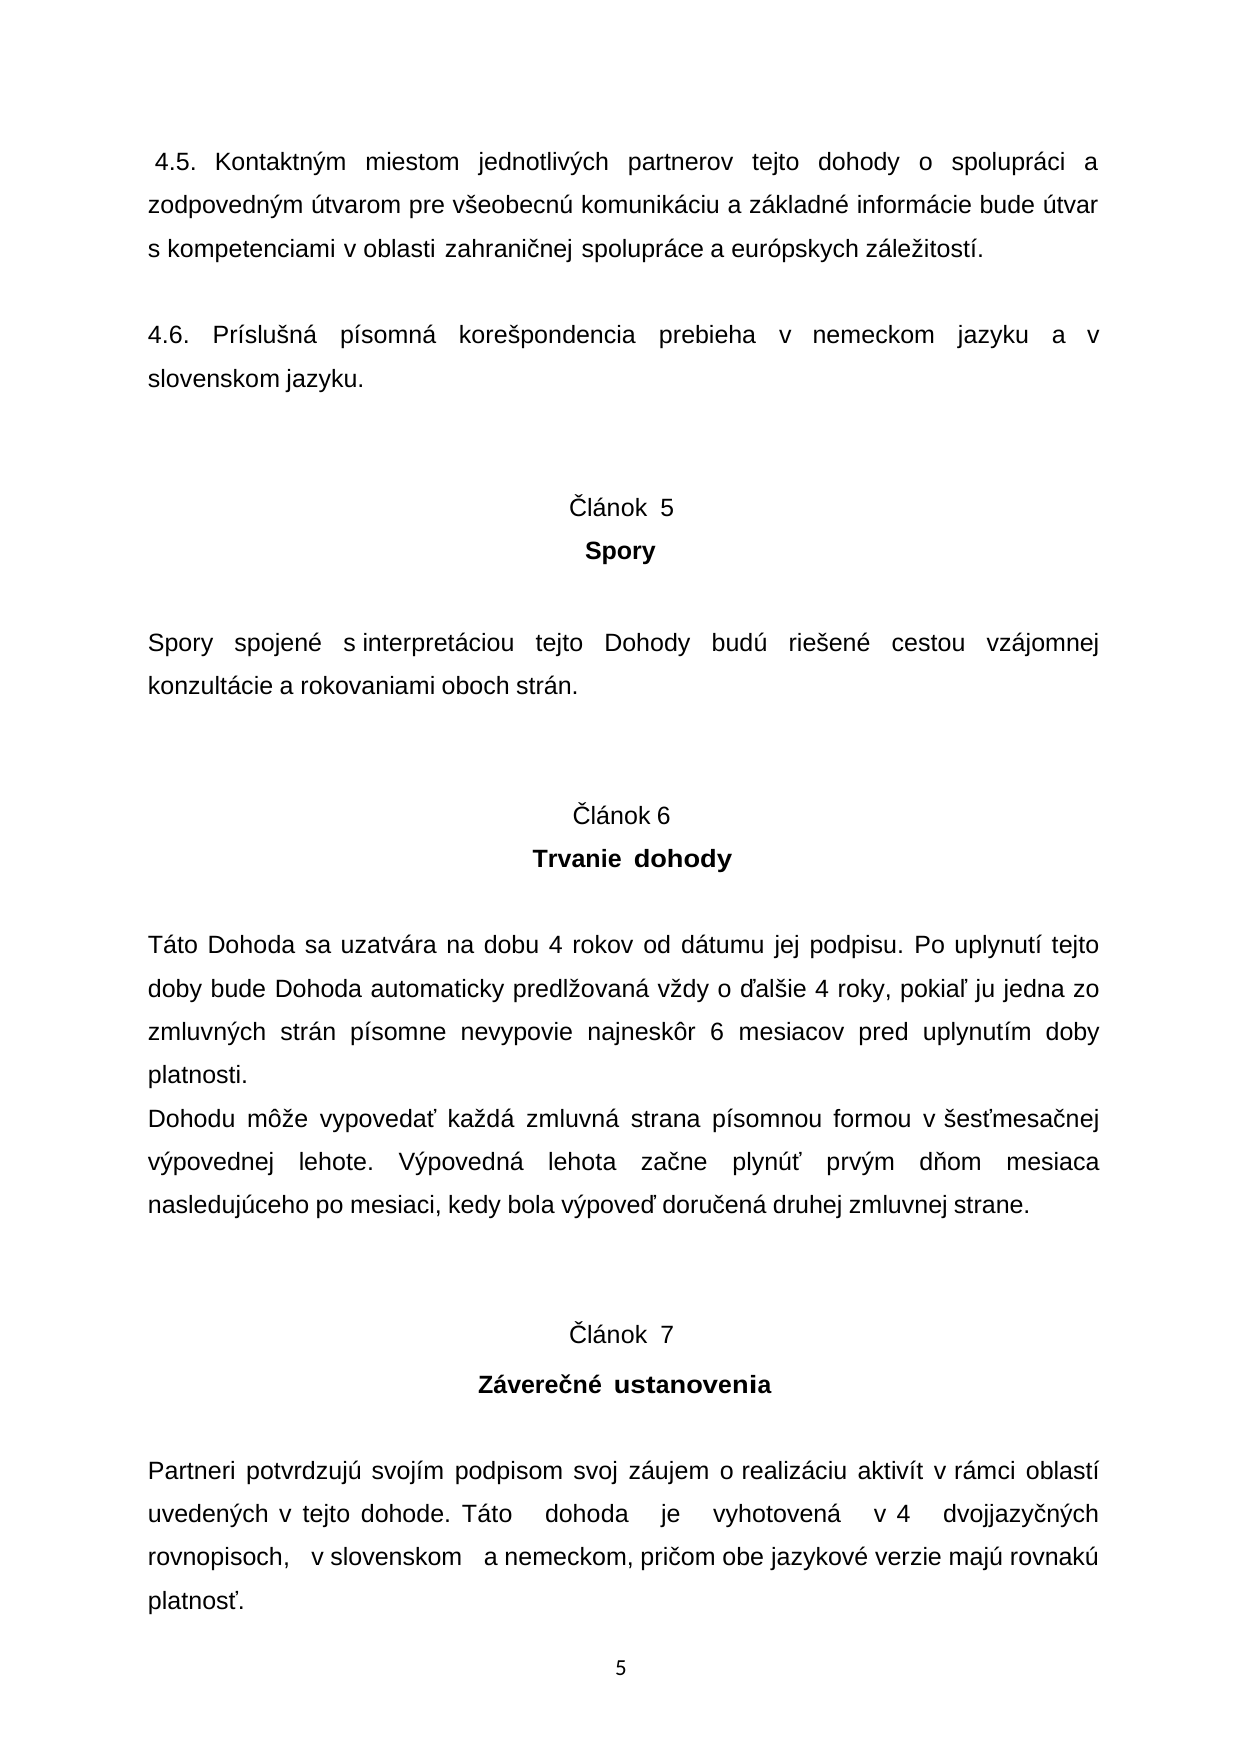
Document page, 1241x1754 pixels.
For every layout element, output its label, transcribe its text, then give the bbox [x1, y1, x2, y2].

text Dohodu môže vypovedať každá zmluvná strana písomnou formou v šesťmesačnej výpovednej lehote. Výpovedná lehota začne plynúť prvým dňom mesiaca nasledujúceho po mesiaci, kedy bola výpoveď doručená druhej zmluvnej strane. [148, 1104, 1099, 1219]
text Trvanie dohody [523, 844, 741, 873]
text Záverečné ustanovenia [478, 1370, 786, 1398]
text Spory [135, 543, 1105, 564]
text Partneri potvrdzujú svojím podpisom svoj záujem o realizáciu aktivít v rámci oblastí uvedených v tejto dohode. Táto dohoda je vyhotovená v 4 dvojjazyčných rovnopisoch, v slovenskom a nemeckom, pričom obe jazykové verzie majú rovnakú platnosť. [148, 1456, 1099, 1614]
text Táto Dohoda sa uzatvára na dobu 4 rokov od dátumu jej podpisu. Po uplynutí tejto doby bude Dohoda automaticky predlžovaná vždy o ďalšie 4 roky, pokiaľ ju jedna zo zmluvných strán písomne nevypovie najneskôr 6 mesiacov pred uplynutím doby platnosti. [148, 930, 1100, 1089]
text 4.6. Príslušná písomná korešpondencia prebieha v nemeckom jazyku a v slovenskom jazyku. [148, 320, 1099, 392]
text Článok 6 [567, 801, 676, 830]
text 4.5. Kontaktným miestom jednotlivých partnerov tejto dohody o spolupráci a zodpovedným útvarom pre všeobecnú komunikáciu a základné informácie bude útvar s kompetenciami v oblasti zahraničnej spolupráce a európskych záležitostí. [148, 147, 1099, 262]
text Spory spojené s interpretáciou tejto Dohody budú riešené cestou vzájomnej konzultácie a rokovaniami oboch strán. [148, 628, 1099, 700]
text Článok 5 [563, 493, 679, 522]
text Článok 7 [563, 1320, 679, 1349]
